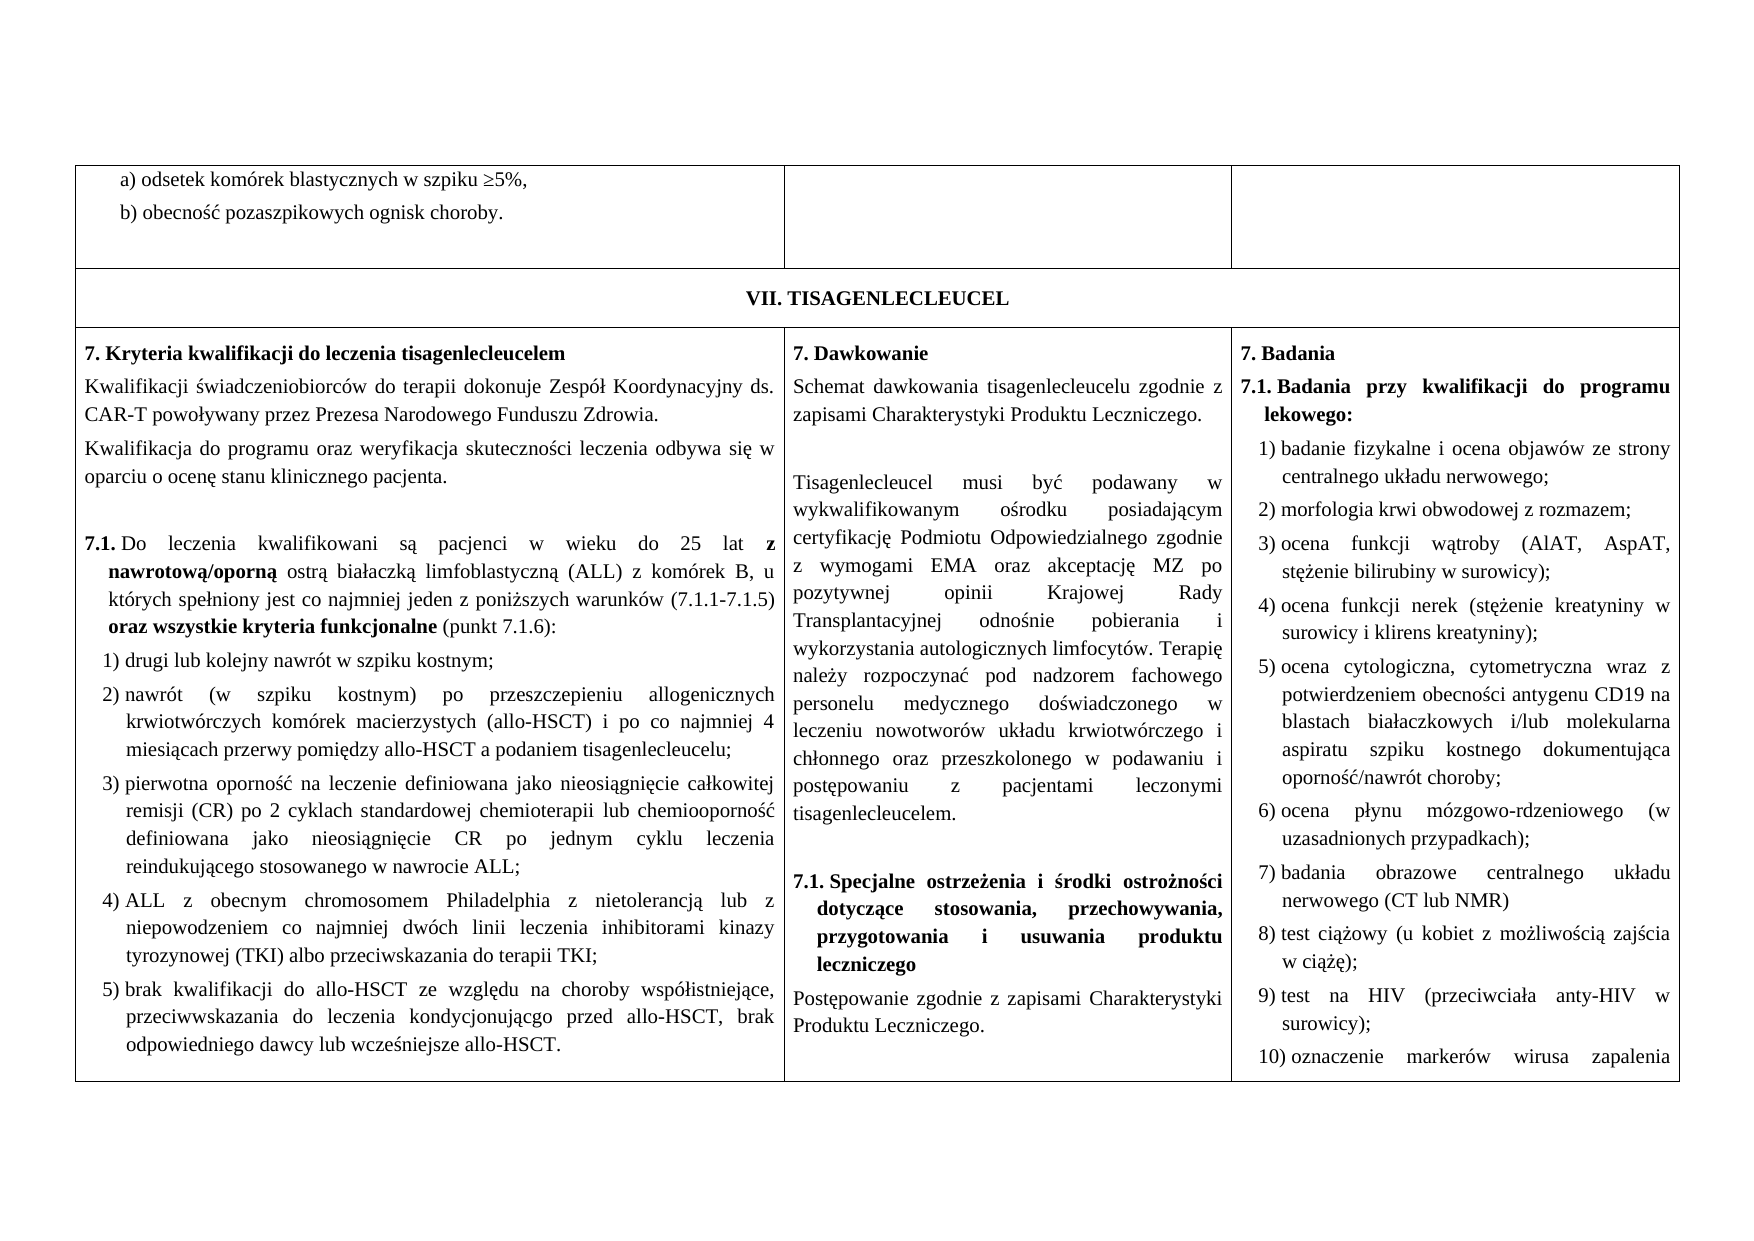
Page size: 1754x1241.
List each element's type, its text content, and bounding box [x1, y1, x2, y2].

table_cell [1232, 166, 1679, 268]
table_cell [1232, 328, 1679, 1081]
table_cell VII. TISAGENLECLEUCEL [76, 269, 1679, 327]
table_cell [785, 328, 1231, 1081]
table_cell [76, 166, 784, 268]
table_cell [785, 166, 1231, 268]
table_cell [76, 328, 784, 1081]
